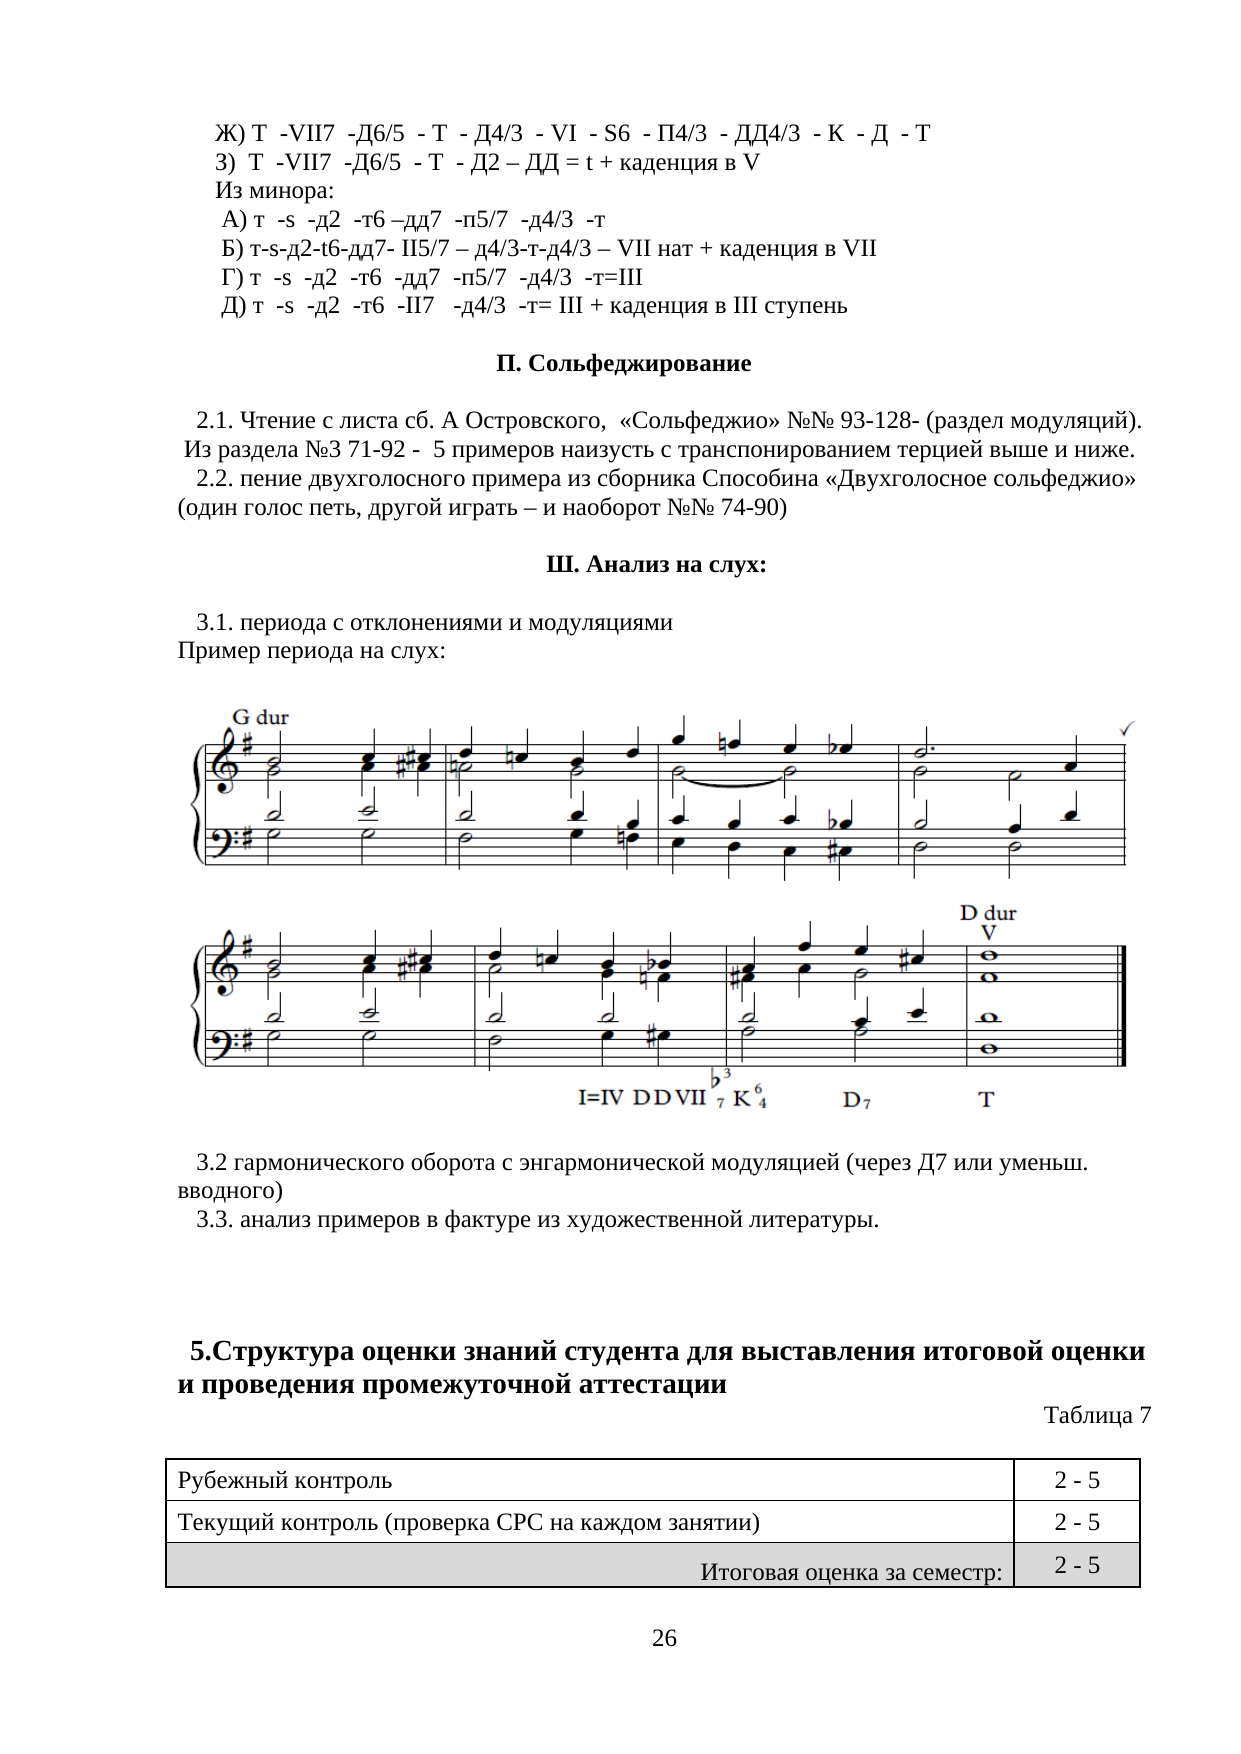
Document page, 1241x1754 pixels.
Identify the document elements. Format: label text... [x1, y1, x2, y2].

text 3.2 гармонического оборота с энгармонической модуляцией (через Д7 или уменьш. вводного) [177, 1147, 1152, 1204]
text А) т -s -д2 -т6 –дд7 -п5/7 -д4/3 -т [177, 204, 1152, 233]
text 3.3. анализ примеров в фактуре из художественной литературы. [177, 1204, 1152, 1233]
text 2.2. пение двухголосного примера из сборника Способина «Двухголосное сольфеджио» (один голос петь, другой играть – и наоборот №№ 74-90) [177, 463, 1152, 521]
text Таблица 7 [252, 1400, 1152, 1429]
text 2.1. Чтение с листа сб. А Островского, «Сольфеджио» №№ 93-128- (раздел модуляций). [177, 406, 1152, 434]
table_header 2 - 5 [1015, 1460, 1139, 1499]
text Г) т -s -д2 -т6 -дд7 -п5/7 -д4/3 -т=III [177, 262, 1152, 291]
text Пример периода на слух: [177, 636, 1152, 664]
text 3.1. периода с отклонениями и модуляциями [177, 607, 1152, 636]
text П. Сольфеджирование [177, 348, 1152, 377]
table_cell Итоговая оценка за семестр: [167, 1543, 1013, 1586]
text Из минора: [177, 176, 1152, 204]
table_cell Текущий контроль (проверка СРС на каждом занятии) [167, 1501, 1013, 1542]
table_header Рубежный контроль [167, 1460, 1013, 1499]
table_cell 2 - 5 [1015, 1543, 1139, 1586]
text Ш. Анализ на слух: [215, 549, 1152, 578]
text З) Т -VII7 -Д6/5 - Т - Д2 – ДД = t + каденция в V [215, 147, 1152, 176]
text Ж) Т -VII7 -Д6/5 - Т - Д4/3 - VI - S6 - П4/3 - ДД4/3 - К - Д - Т [177, 118, 1152, 147]
table_cell 2 - 5 [1015, 1501, 1139, 1542]
text Б) т-s-д2-t6-дд7- II5/7 – д4/3-т-д4/3 – VII нат + каденция в VII [177, 233, 1152, 262]
text 5.Структура оценки знаний студента для выставления итоговой оценки и проведения промежуточной аттестации [177, 1333, 1152, 1400]
text Из раздела №3 71-92 - 5 примеров наизусть с транспонированием терцией выше и ниже. [177, 434, 1152, 463]
text Д) т -s -д2 -т6 -II7 -д4/3 -т= III + каденция в III ступень [177, 291, 1152, 319]
